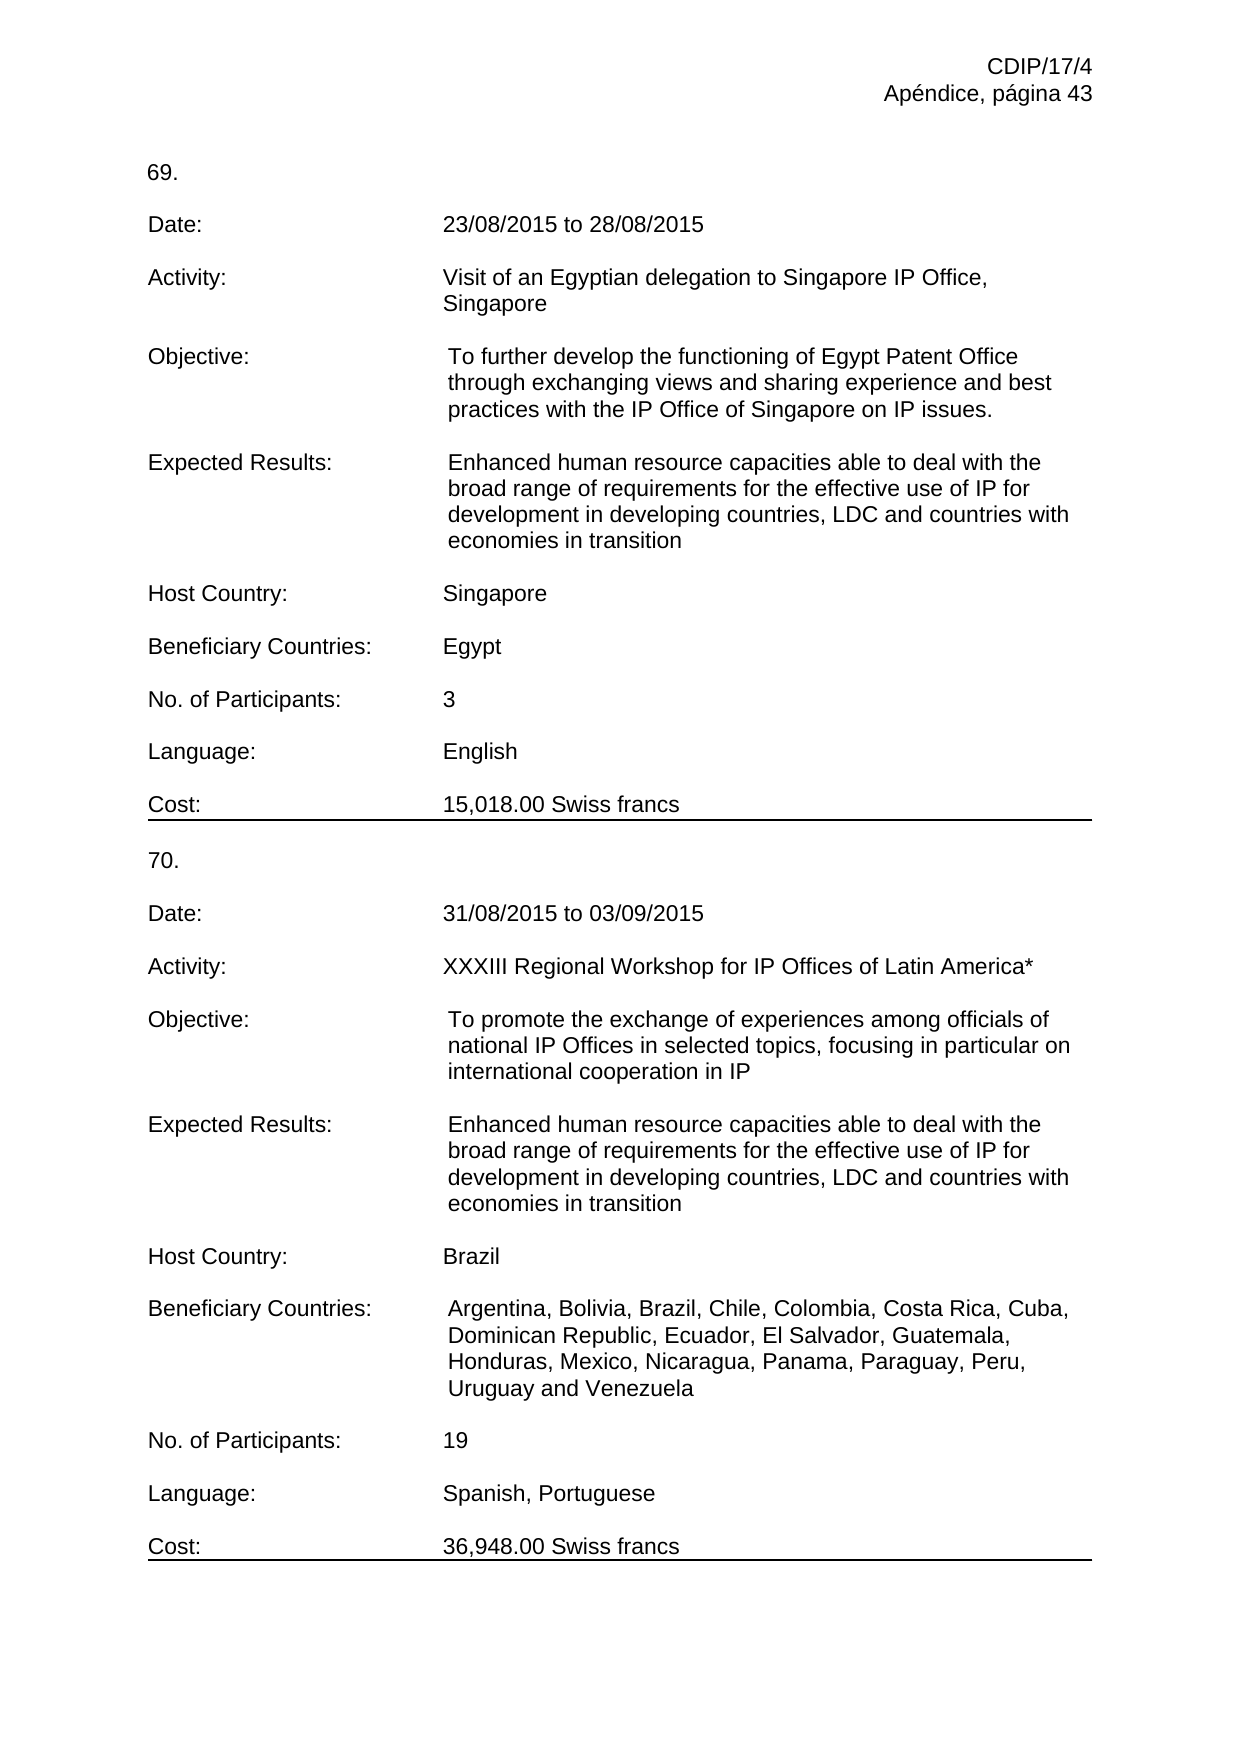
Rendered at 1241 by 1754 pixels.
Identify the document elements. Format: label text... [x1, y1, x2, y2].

text Beneficiary Countries: Argentina, Bolivia, Brazil, Chile, Colombia, Costa Rica, Cuba, Dominican Republic, Ecuador, El Salvador, Guatemala, Honduras, Mexico, Nicaragua, Panama, Paraguay, Peru, Uruguay and Venezuela [148, 1295, 1092, 1401]
text No. of Participants: 3 [148, 686, 1092, 712]
text Beneficiary Countries: Egypt [148, 633, 1092, 659]
text Objective: To further develop the functioning of Egypt Patent Office through exchanging views and sharing experience and best practices with the IP Office of Singapore on IP issues. [148, 343, 1092, 422]
text Date: 31/08/2015 to 03/09/2015 [148, 900, 1092, 926]
text Language: English [148, 738, 1092, 765]
text Singapore [369, 290, 1092, 317]
text Host Country: Brazil [148, 1243, 1092, 1269]
text Host Country: Singapore [148, 580, 1092, 607]
text Activity: Visit of an Egyptian delegation to Singapore IP Office, [148, 264, 1092, 290]
text Cost: 36,948.00 Swiss francs [148, 1533, 1092, 1559]
text Date: 23/08/2015 to 28/08/2015 [148, 211, 1092, 238]
text Activity: XXXIII Regional Workshop for IP Offices of Latin America* [148, 953, 1092, 979]
text Language: Spanish, Portuguese [148, 1480, 1092, 1506]
text Objective: To promote the exchange of experiences among officials of national IP Offices in selected topics, focusing in particular on international cooperation in IP [148, 1006, 1092, 1084]
text No. of Participants: 19 [148, 1427, 1092, 1453]
text Cost: 15,018.00 Swiss francs [148, 791, 1092, 819]
